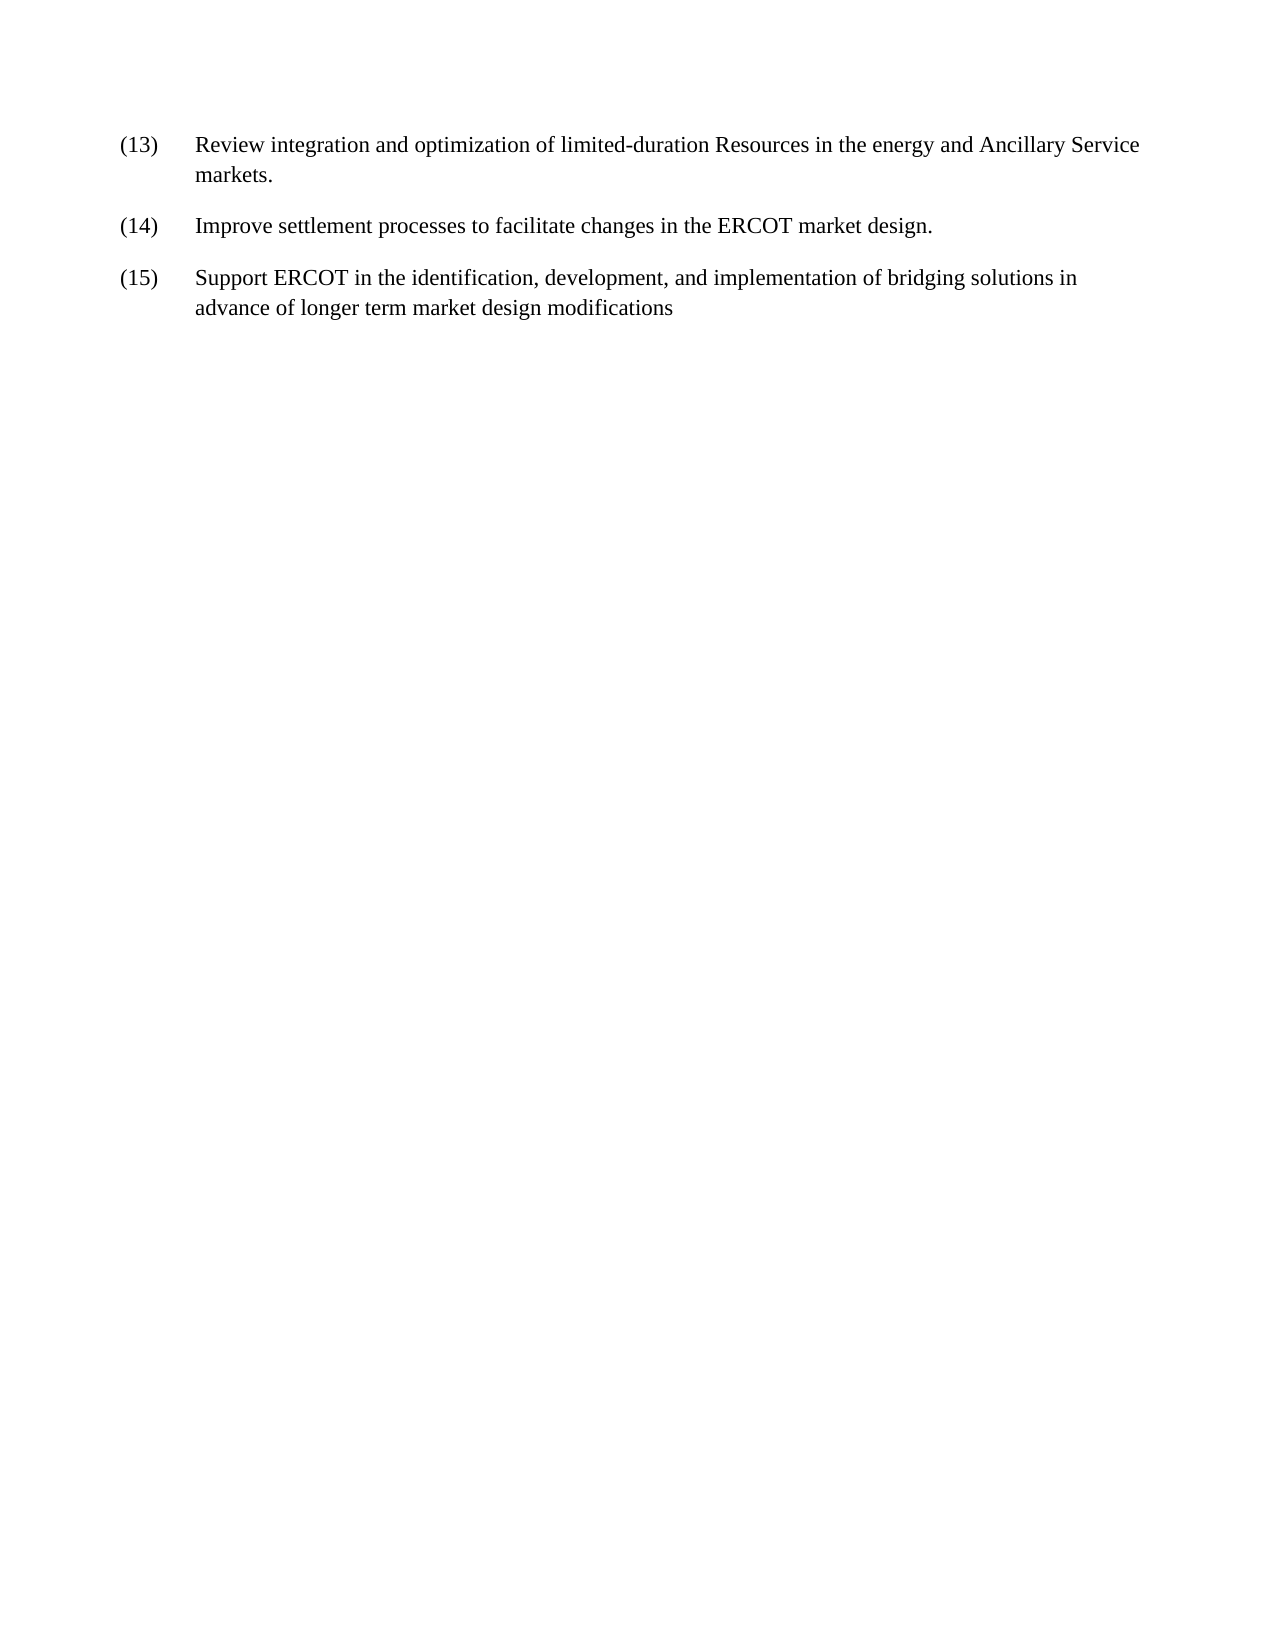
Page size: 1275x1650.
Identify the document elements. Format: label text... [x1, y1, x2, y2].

text (14) Improve settlement processes to facilitate changes in the ERCOT market design. [120, 213, 1155, 239]
text (13) Review integration and optimization of limited-duration Resources in the energy and Ancillary Service markets. [120, 131, 1155, 188]
text (15) Support ERCOT in the identification, development, and implementation of bridging solutions in advance of longer term market design modifications [120, 264, 1155, 320]
